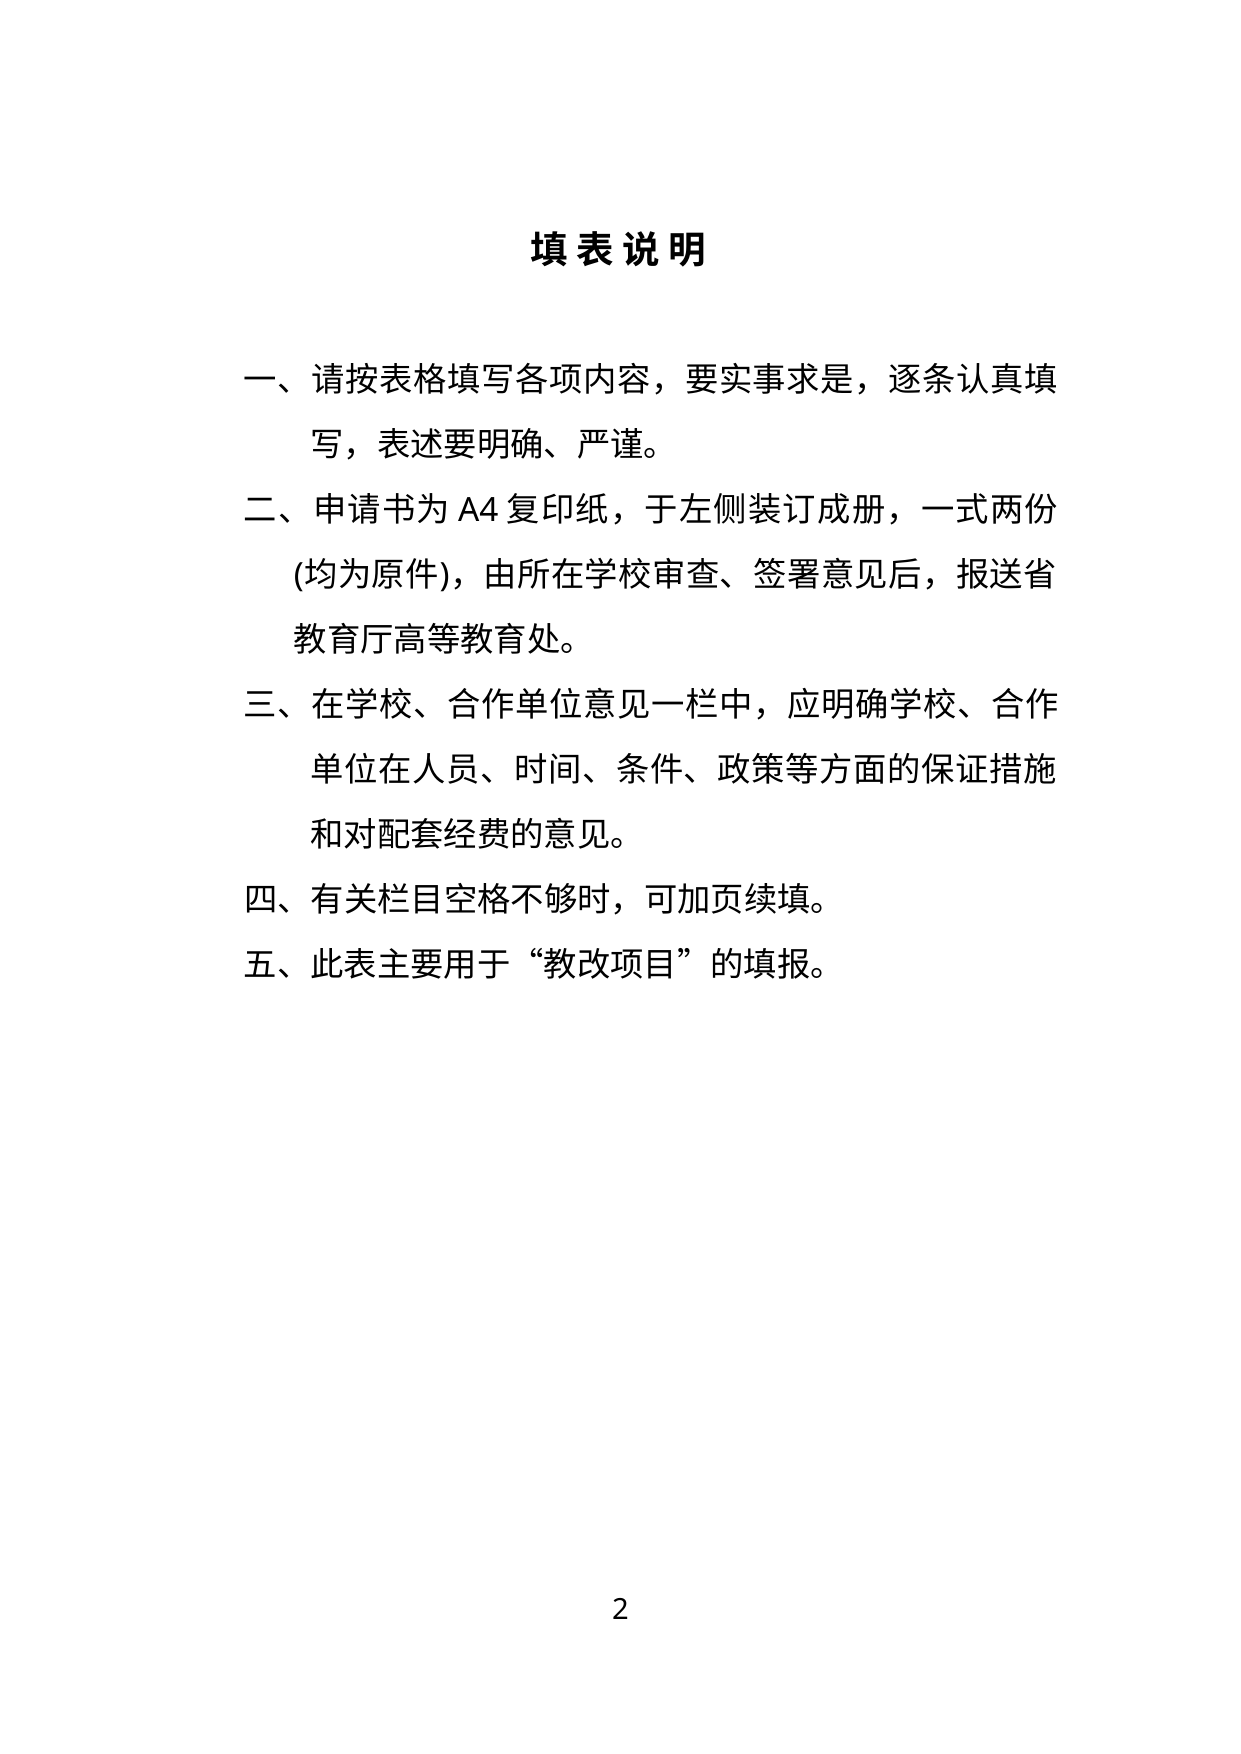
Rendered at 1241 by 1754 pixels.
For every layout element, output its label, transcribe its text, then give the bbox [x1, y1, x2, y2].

text 填 表 说 明 [177, 215, 1059, 280]
text 三、在学校、合作单位意见一栏中，应明确学校、合作单位在人员、时间、条件、政策等方面的保证措施和对配套经费的意见。 [244, 670, 1059, 865]
text 二、申请书为A4复印纸，于左侧装订成册，一式两份(均为原件)，由所在学校审查、签署意见后，报送省教育厅高等教育处。 [244, 475, 1059, 670]
text 四、有关栏目空格不够时，可加页续填。 [177, 865, 1059, 930]
text 五、此表主要用于“教改项目”的填报。 [244, 930, 1059, 995]
text 一、请按表格填写各项内容，要实事求是，逐条认真填写，表述要明确、严谨。 [244, 345, 1059, 475]
